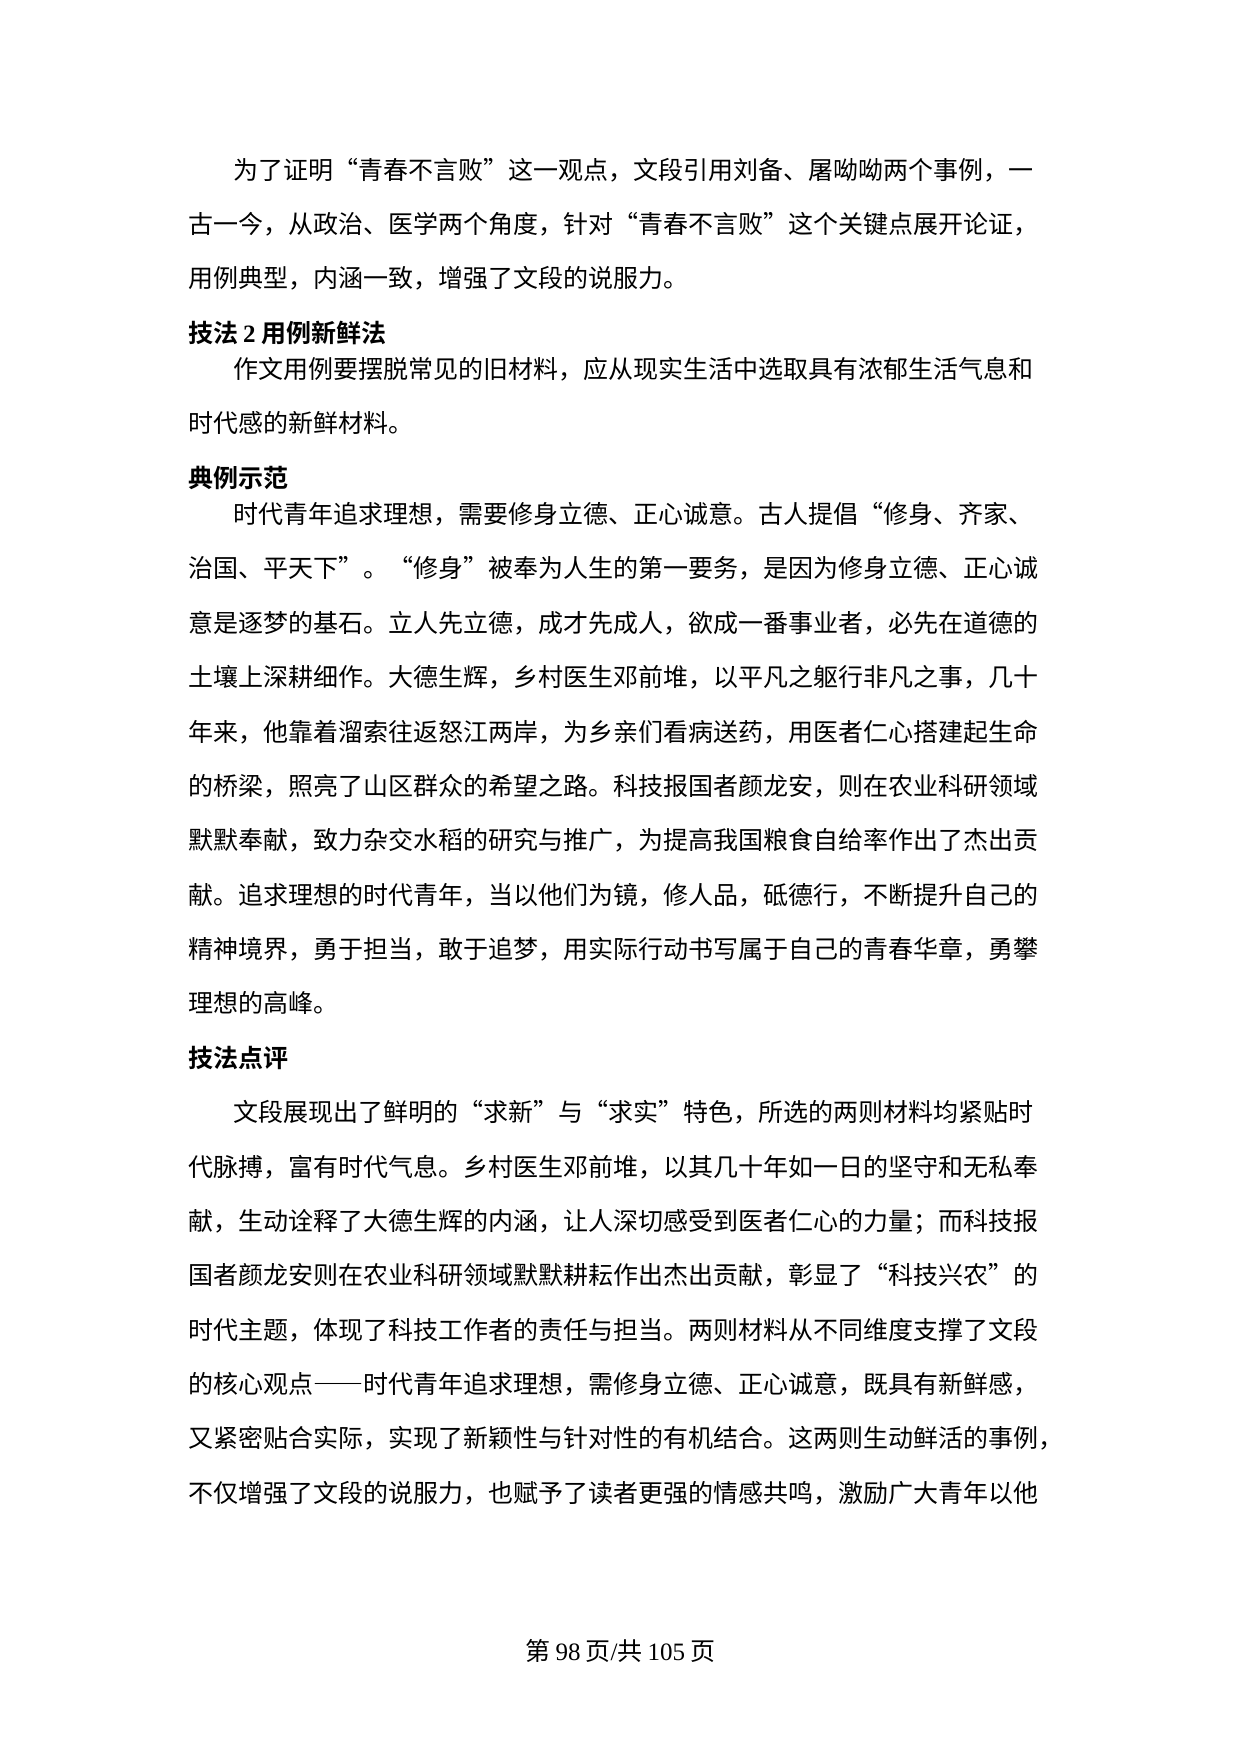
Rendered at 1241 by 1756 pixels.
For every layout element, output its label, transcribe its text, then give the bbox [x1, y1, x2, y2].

text 技法点评 [188, 1038, 1052, 1074]
text 为了证明“青春不言败”这一观点，文段引用刘备、屠呦呦两个事例，一古一今，从政治、医学两个角度，针对“青春不言败”这个关键点展开论证，用例典型，内涵一致，增强了文段的说服力。 [188, 150, 1052, 295]
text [188, 1093, 1052, 1509]
text 作文用例要摆脱常见的旧材料，应从现实生活中选取具有浓郁生活气息和时代感的新鲜材料。 [188, 349, 1052, 440]
text 时代青年追求理想，需要修身立德、正心诚意。古人提倡“修身、齐家、治国、平天下”。“修身”被奉为人生的第一要务，是因为修身立德、正心诚意是逐梦的基石。立人先立德，成才先成人，欲成一番事业者，必先在道德的土壤上深耕细作。大德生辉，乡村医生邓前堆，以平凡之躯行非凡之事，几十年来，他靠着溜索往返怒江两岸，为乡亲们看病送药，用医者仁心搭建起生命的桥梁，照亮了山区群众的希望之路。科技报国者颜龙安，则在农业科研领域默默奉献，致力杂交水稻的研究与推广，为提高我国粮食自给率作出了杰出贡献。追求理想的时代青年，当以他们为镜，修人品，砥德行，不断提升自己的精神境界，勇于担当，敢于追梦，用实际行动书写属于自己的青春华章，勇攀理想的高峰。 [188, 494, 1052, 1020]
subtitle 技法2 用例新鲜法 [188, 313, 1052, 349]
subtitle 典例示范 [188, 458, 1052, 494]
